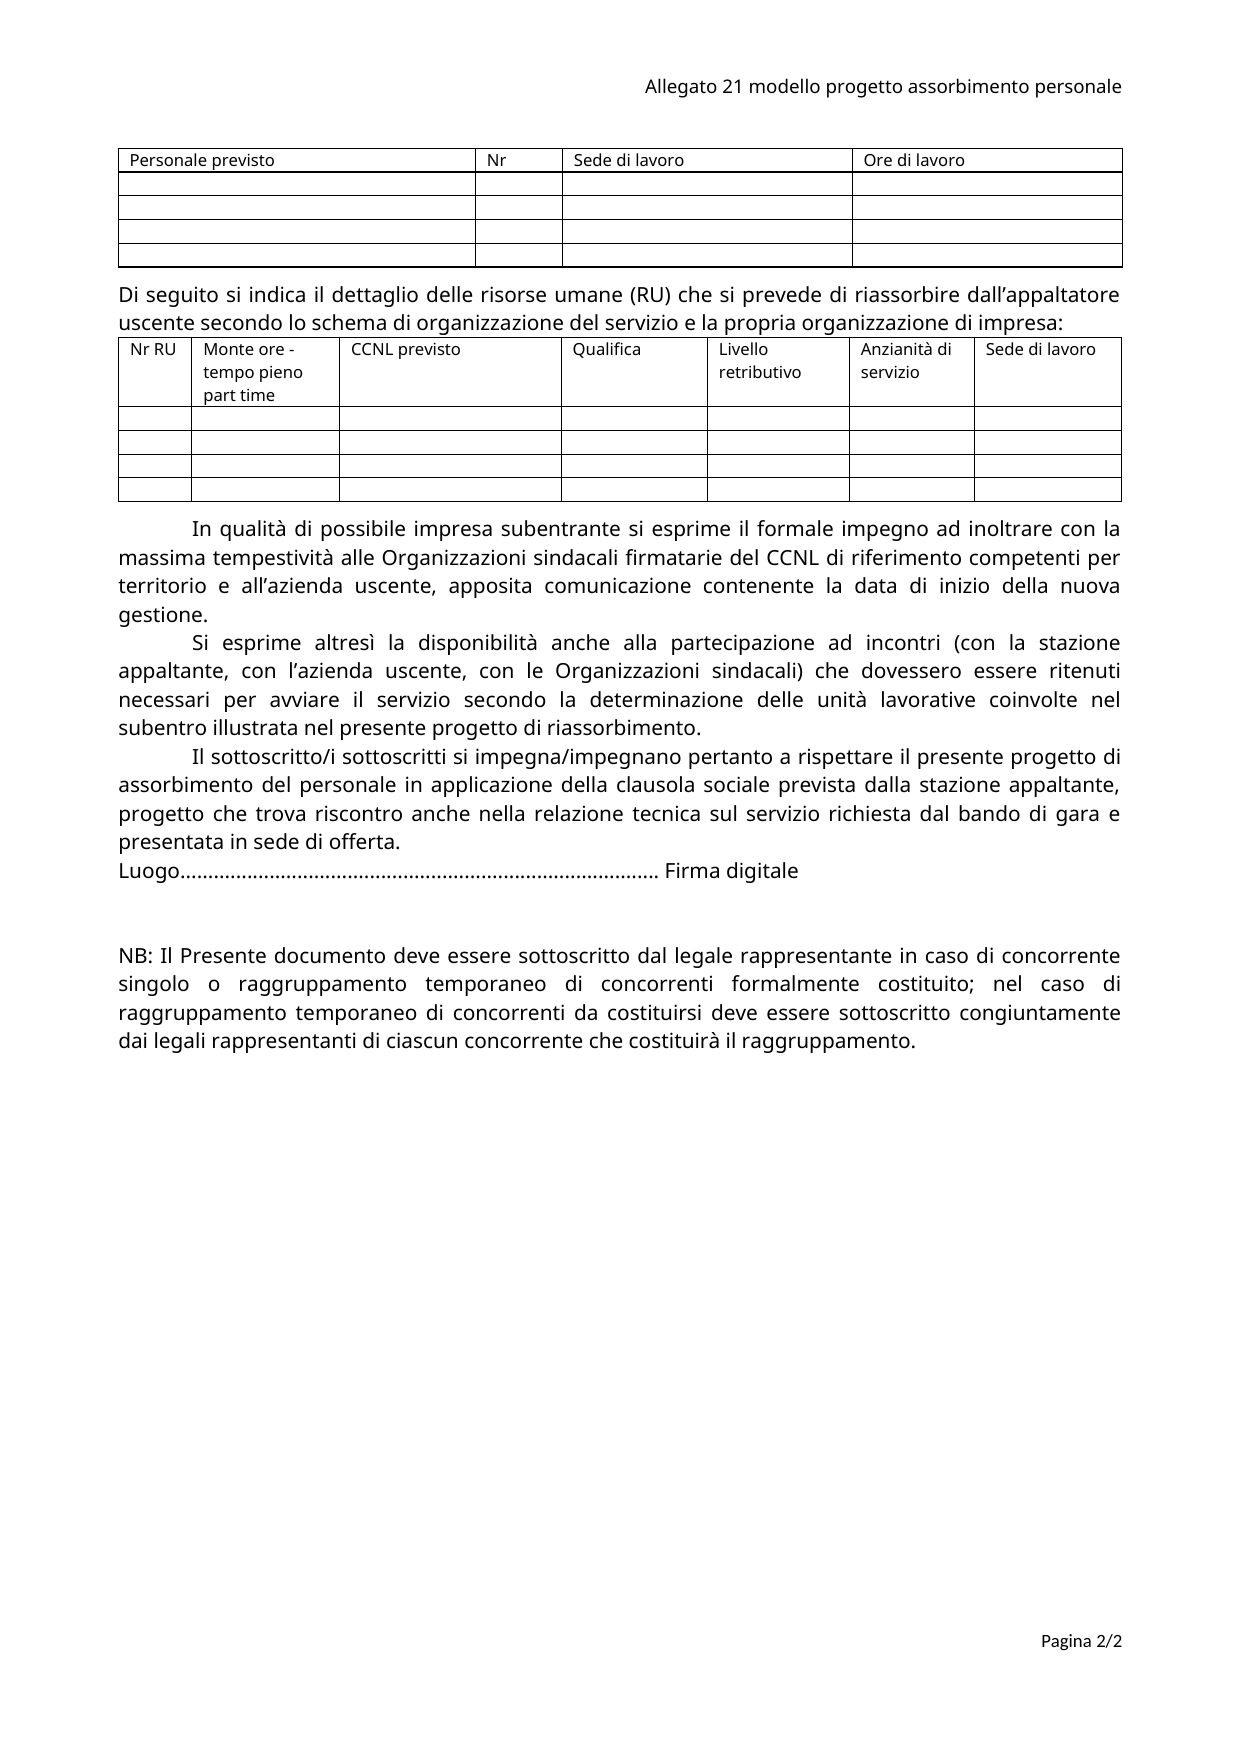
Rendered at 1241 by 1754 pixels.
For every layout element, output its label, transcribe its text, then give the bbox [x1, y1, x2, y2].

table_cell [563, 220, 852, 243]
text In qualità di possibile impresa subentrante si esprime il formale impegno ad inoltrare con la massima tempestività alle Organizzazioni sindacali firmatarie del CCNL di riferimento competenti per territorio e all’azienda uscente, apposita comunicazione contenente la data di inizio della nuova gestione. [118, 514, 1122, 628]
table_cell [563, 196, 852, 219]
table_cell [340, 455, 561, 477]
table_cell [562, 407, 707, 430]
table_cell [853, 220, 1122, 243]
table_header Ore di lavoro [853, 149, 1122, 171]
table_cell [850, 478, 974, 501]
table_cell [850, 407, 974, 430]
table_cell [119, 407, 191, 430]
text Luogo...................................................................................... Firma digitale [118, 856, 1122, 884]
table_cell [975, 478, 1121, 501]
table_cell [975, 455, 1121, 477]
table_cell [708, 455, 849, 477]
table_cell [708, 431, 849, 453]
table_cell [340, 407, 561, 430]
table_cell [563, 173, 852, 195]
table_cell [119, 431, 191, 453]
table_cell [853, 196, 1122, 219]
table_header Nr [476, 149, 562, 171]
table_cell [562, 455, 707, 477]
table_cell [119, 244, 475, 266]
table_cell [476, 220, 562, 243]
table_header CCNL previsto [340, 338, 561, 406]
text Il sottoscritto/i sottoscritti si impegna/impegnano pertanto a rispettare il presente progetto di assorbimento del personale in applicazione della clausola sociale prevista dalla stazione appaltante, progetto che trova riscontro anche nella relazione tecnica sul servizio richiesta dal bando di gara e presentata in sede di offerta. [118, 742, 1122, 856]
table_cell [340, 478, 561, 501]
table_cell [975, 407, 1121, 430]
table_cell [119, 478, 191, 501]
table_header Personale previsto [119, 149, 475, 171]
table_cell [850, 431, 974, 453]
table_header Qualifica [562, 338, 707, 406]
table_cell [562, 478, 707, 501]
table_cell [119, 173, 475, 195]
text Si esprime altresì la disponibilità anche alla partecipazione ad incontri (con la stazione appaltante, con l’azienda uscente, con le Organizzazioni sindacali) che dovessero essere ritenuti necessari per avviare il servizio secondo la determinazione delle unità lavorative coinvolte nel subentro illustrata nel presente progetto di riassorbimento. [118, 628, 1122, 742]
table_cell [119, 196, 475, 219]
text NB: Il Presente documento deve essere sottoscritto dal legale rappresentante in caso di concorrente singolo o raggruppamento temporaneo di concorrenti formalmente costituito; nel caso di raggruppamento temporaneo di concorrenti da costituirsi deve essere sottoscritto congiuntamente dai legali rappresentanti di ciascun concorrente che costituirà il raggruppamento. [118, 941, 1122, 1055]
table_header Nr RU [119, 338, 191, 406]
table_header Livello retributivo [708, 338, 849, 406]
text Di seguito si indica il dettaglio delle risorse umane (RU) che si prevede di riassorbire dall’appaltatore uscente secondo lo schema di organizzazione del servizio e la propria organizzazione di impresa: [118, 280, 1122, 337]
table_cell [476, 244, 562, 266]
table_cell [562, 431, 707, 453]
table_cell [119, 455, 191, 477]
table_header Sede di lavoro [975, 338, 1121, 406]
table_cell [340, 431, 561, 453]
table_cell [850, 455, 974, 477]
table_cell [192, 407, 339, 430]
table_cell [192, 478, 339, 501]
table_cell [708, 478, 849, 501]
table_cell [708, 407, 849, 430]
table_cell [975, 431, 1121, 453]
table_header Anzianità di servizio [850, 338, 974, 406]
table_cell [563, 244, 852, 266]
table_cell [192, 455, 339, 477]
table_header Sede di lavoro [563, 149, 852, 171]
table_cell [119, 220, 475, 243]
table_cell [476, 173, 562, 195]
table_cell [853, 173, 1122, 195]
table_header Monte ore - tempo pieno part time [192, 338, 339, 406]
table_cell [192, 431, 339, 453]
table_cell [853, 244, 1122, 266]
table_cell [476, 196, 562, 219]
